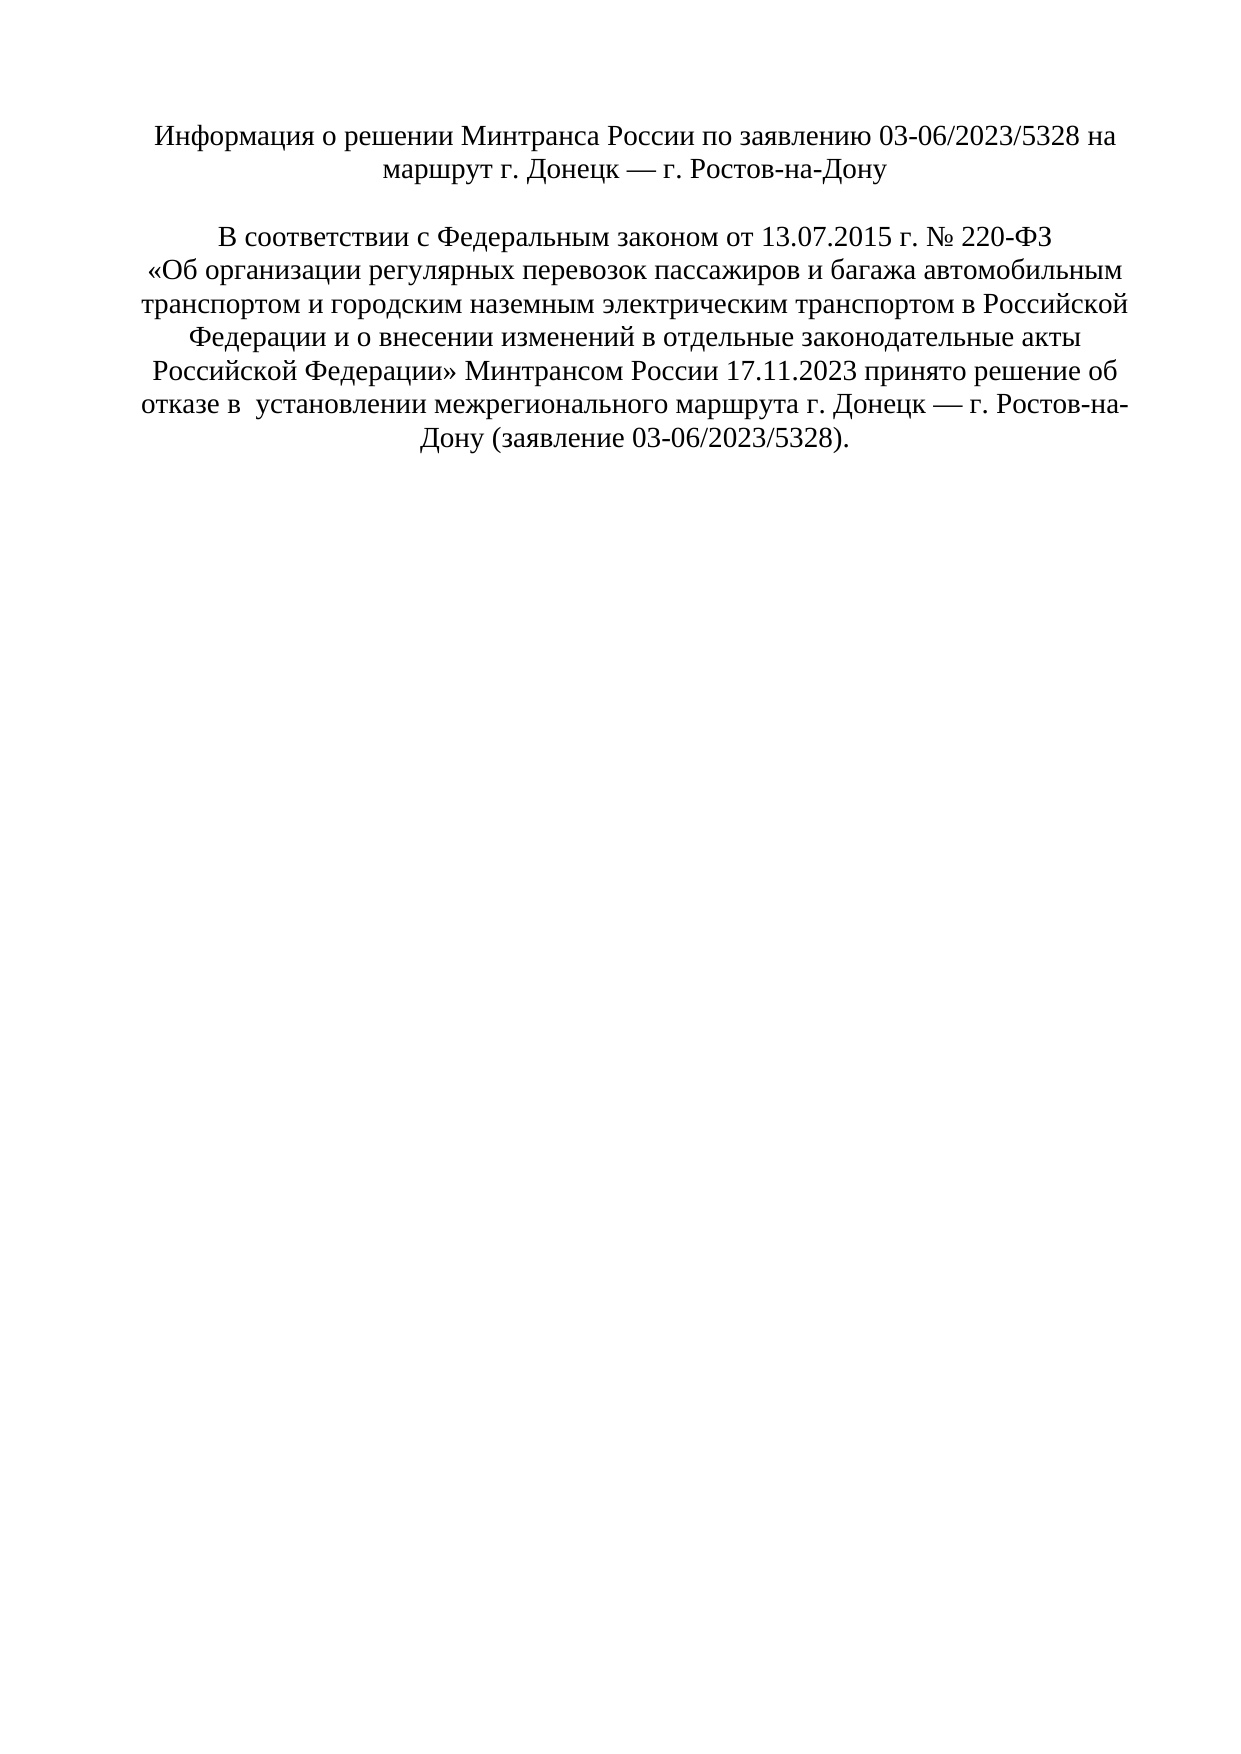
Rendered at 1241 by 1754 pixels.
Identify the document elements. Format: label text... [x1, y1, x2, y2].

text Информация о решении Минтранса России по заявлению 03-06/2023/5328 на маршрут г. Донецк — г. Ростов-на-Дону [118, 118, 1152, 185]
text В соответствии с Федеральным законом от 13.07.2015 г. № 220-ФЗ «Об организации регулярных перевозок пассажиров и багажа автомобильным транспортом и городским наземным электрическим транспортом в Российской Федерации и о внесении изменений в отдельные законодательные акты Российской Федерации» Минтрансом России 17.11.2023 принято решение об отказе в установлении межрегионального маршрута г. Донецк — г. Ростов-на-Дону (заявление 03-06/2023/5328). [118, 219, 1152, 453]
